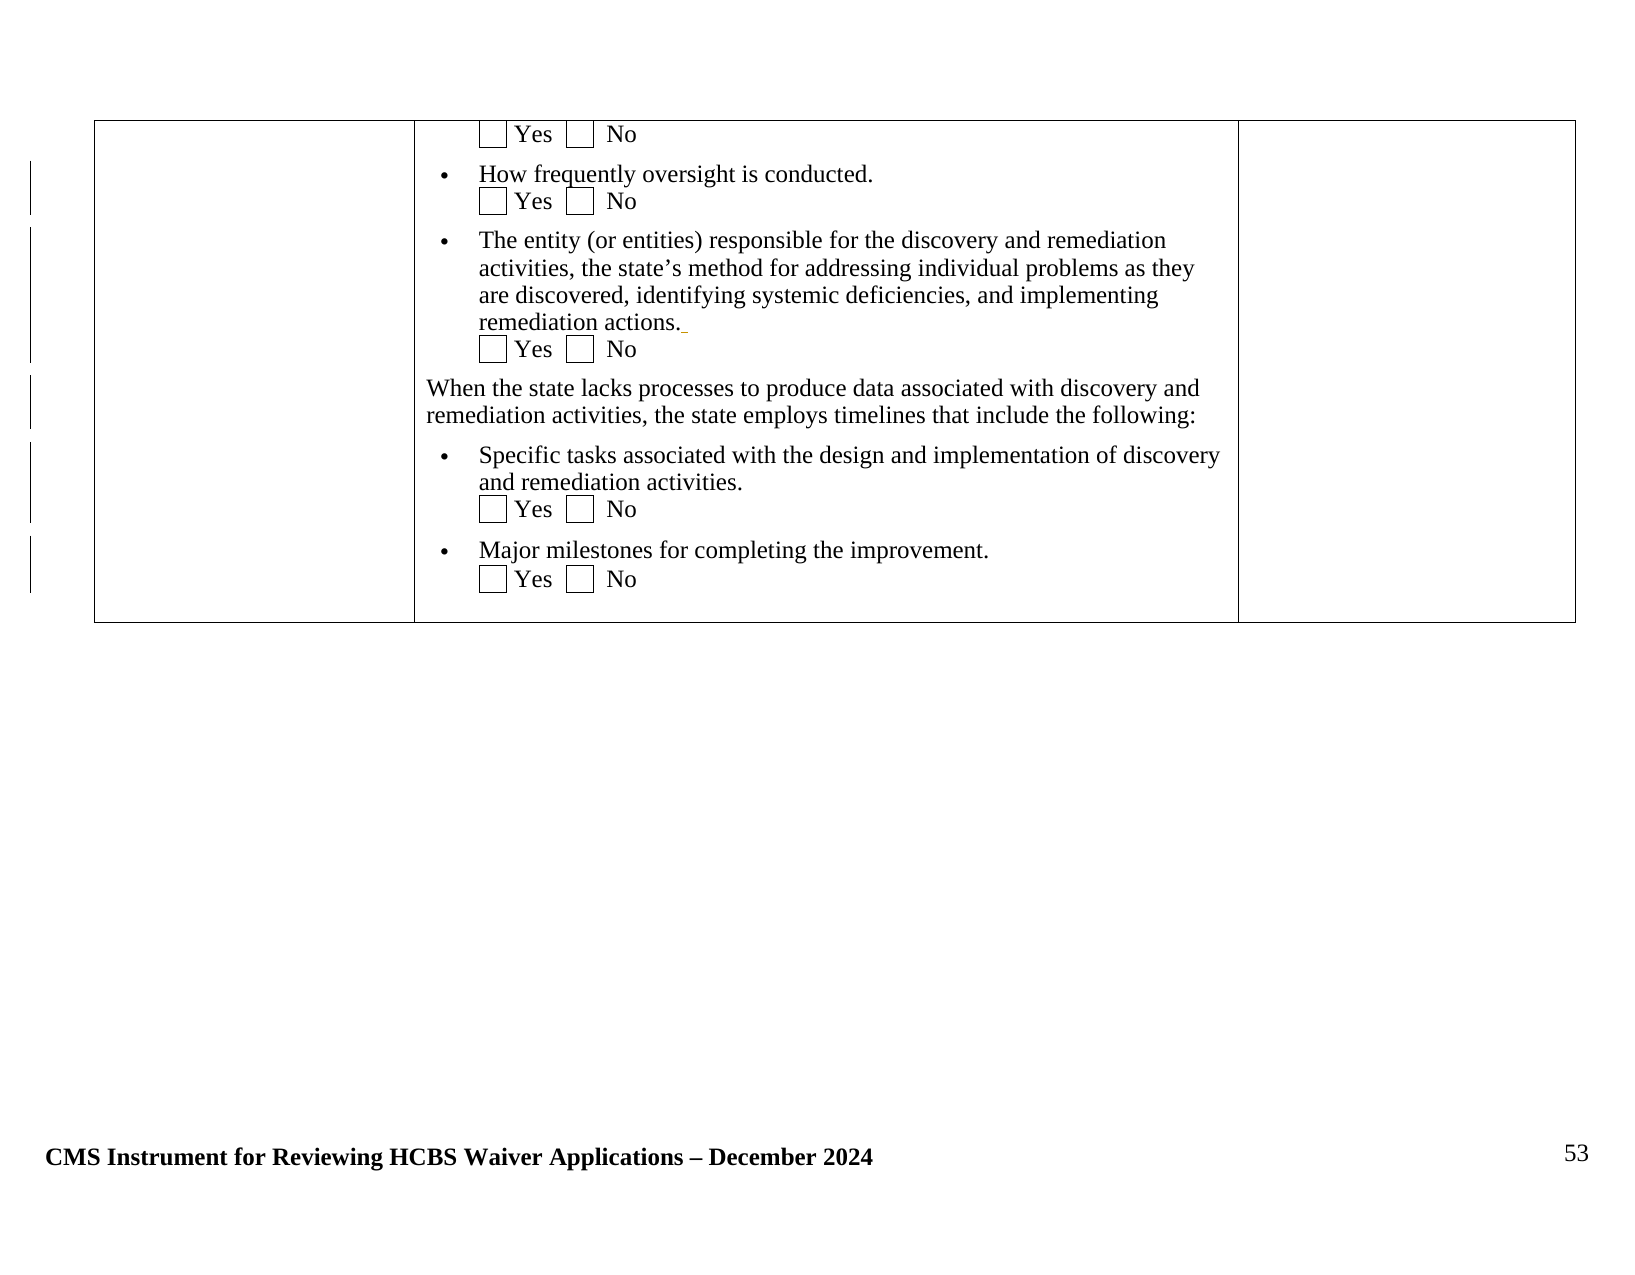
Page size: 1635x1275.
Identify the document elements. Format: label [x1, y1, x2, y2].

table_cell [95, 121, 414, 622]
table_cell [1239, 121, 1575, 622]
table_cell [415, 121, 1238, 622]
